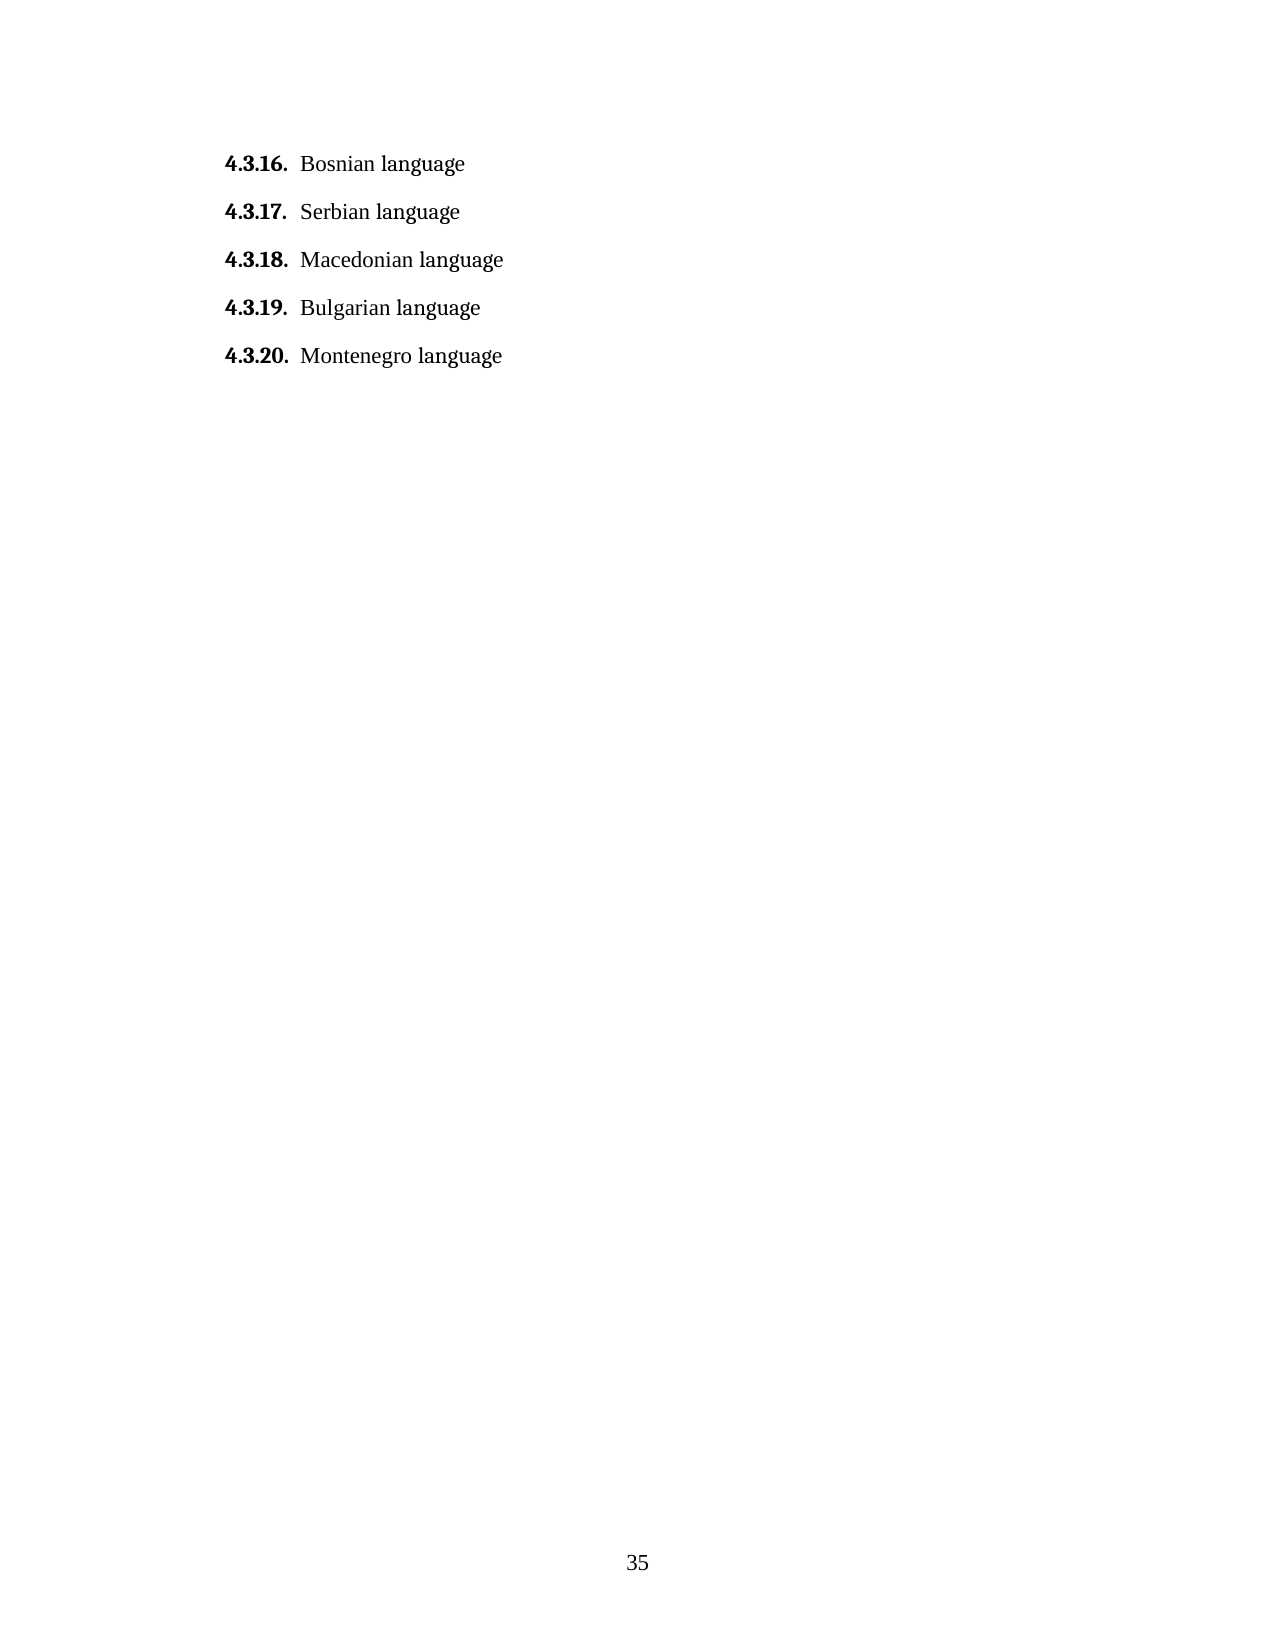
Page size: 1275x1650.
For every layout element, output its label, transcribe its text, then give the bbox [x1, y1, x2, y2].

list Bulgarian language [225, 294, 1125, 321]
list Macedonian language [225, 246, 1125, 273]
list Montenegro language [225, 342, 1125, 369]
list Bosnian language [225, 150, 1125, 177]
list Serbian language [225, 198, 1125, 225]
